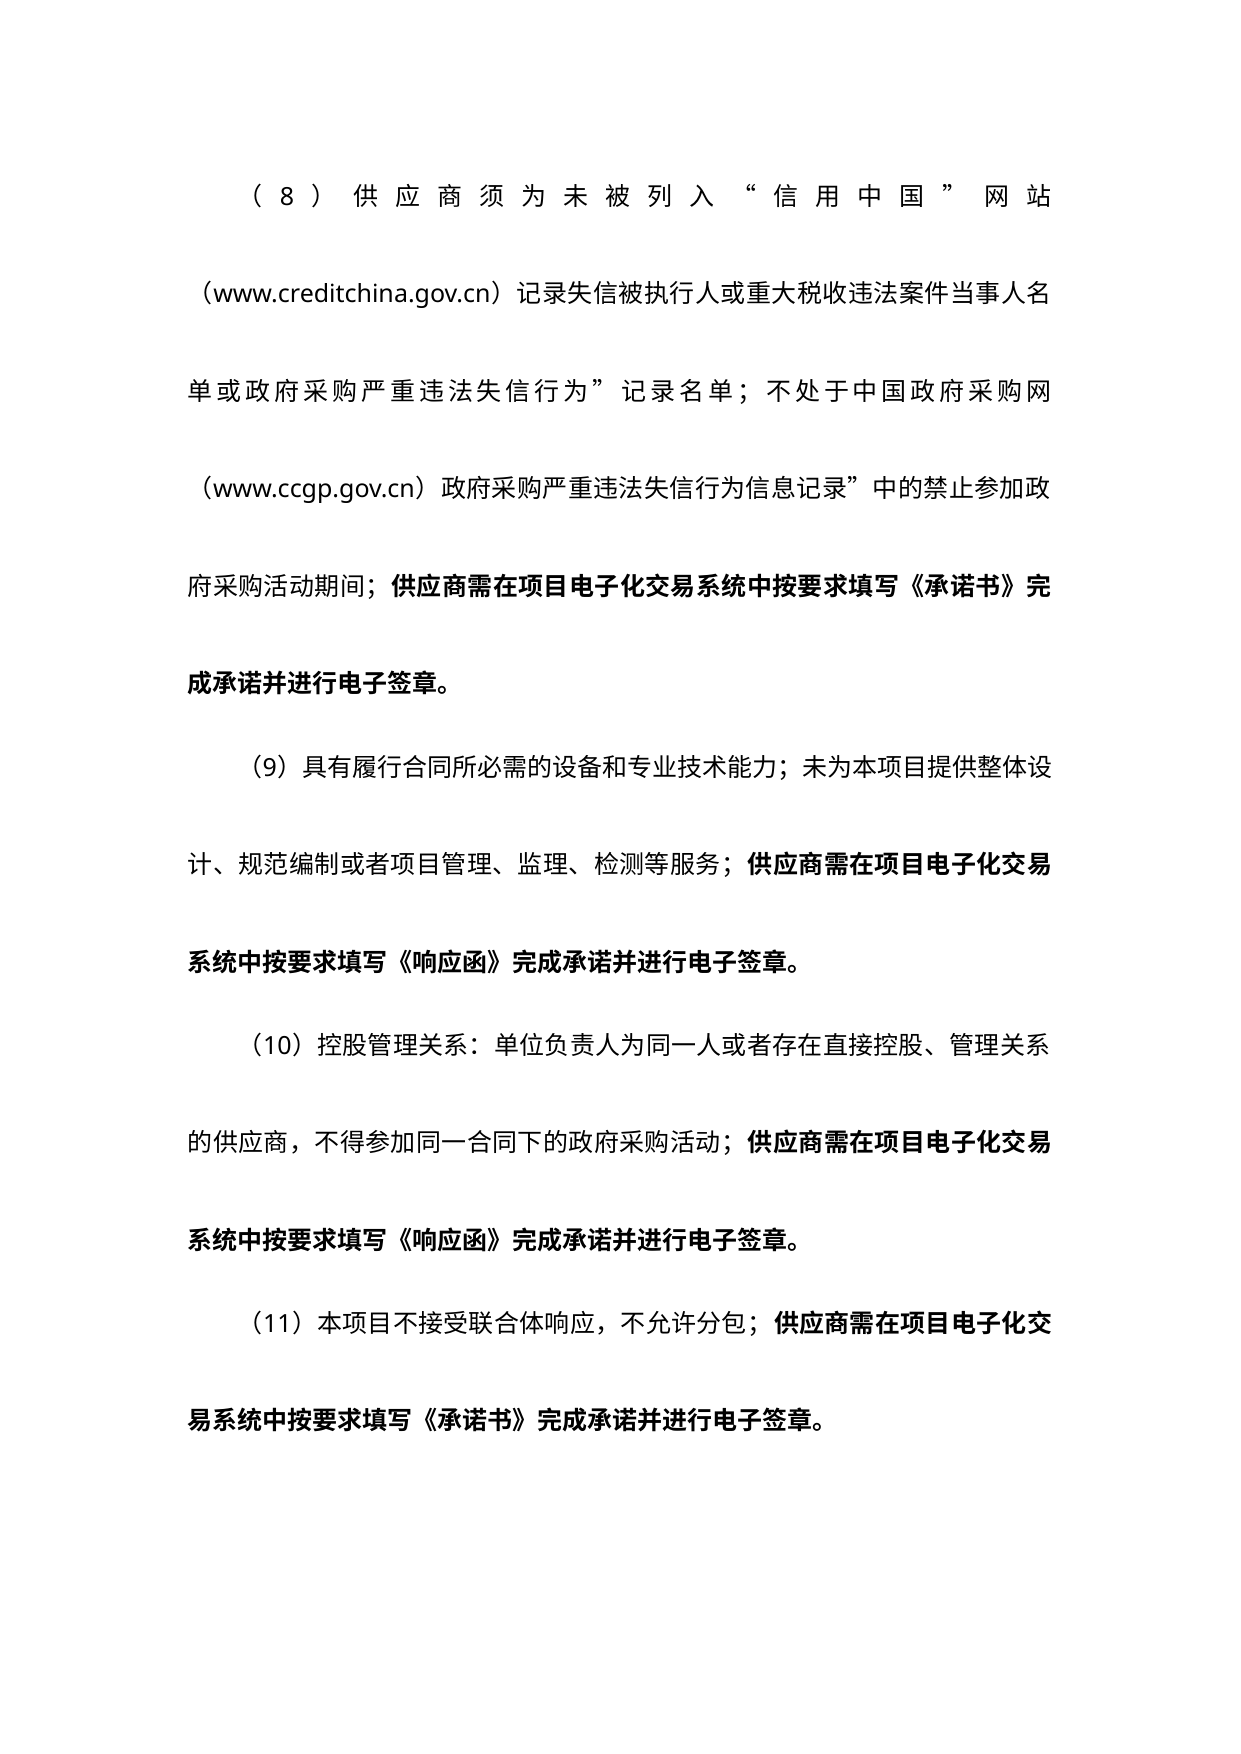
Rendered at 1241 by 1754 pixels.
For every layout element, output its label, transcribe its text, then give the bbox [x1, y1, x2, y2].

text （11）本项目不接受联合体响应，不允许分包；供应商需在项目电子化交易系统中按要求填写《承诺书》完成承诺并进行电子签章。 [187, 1289, 1053, 1451]
text （10）控股管理关系：单位负责人为同一人或者存在直接控股、管理关系的供应商，不得参加同一合同下的政府采购活动；供应商需在项目电子化交易系统中按要求填写《响应函》完成承诺并进行电子签章。 [187, 1011, 1053, 1271]
text （9）具有履行合同所必需的设备和专业技术能力；未为本项目提供整体设计、规范编制或者项目管理、监理、检测等服务；供应商需在项目电子化交易系统中按要求填写《响应函》完成承诺并进行电子签章。 [187, 733, 1053, 993]
text （8）供应商须为未被列入“信用中国”网站（www.creditchina.gov.cn）记录失信被执行人或重大税收违法案件当事人名单或政府采购严重违法失信行为”记录名单；不处于中国政府采购网（www.ccgp.gov.cn）政府采购严重违法失信行为信息记录”中的禁止参加政府采购活动期间；供应商需在项目电子化交易系统中按要求填写《承诺书》完成承诺并进行电子签章。 [187, 162, 1053, 714]
